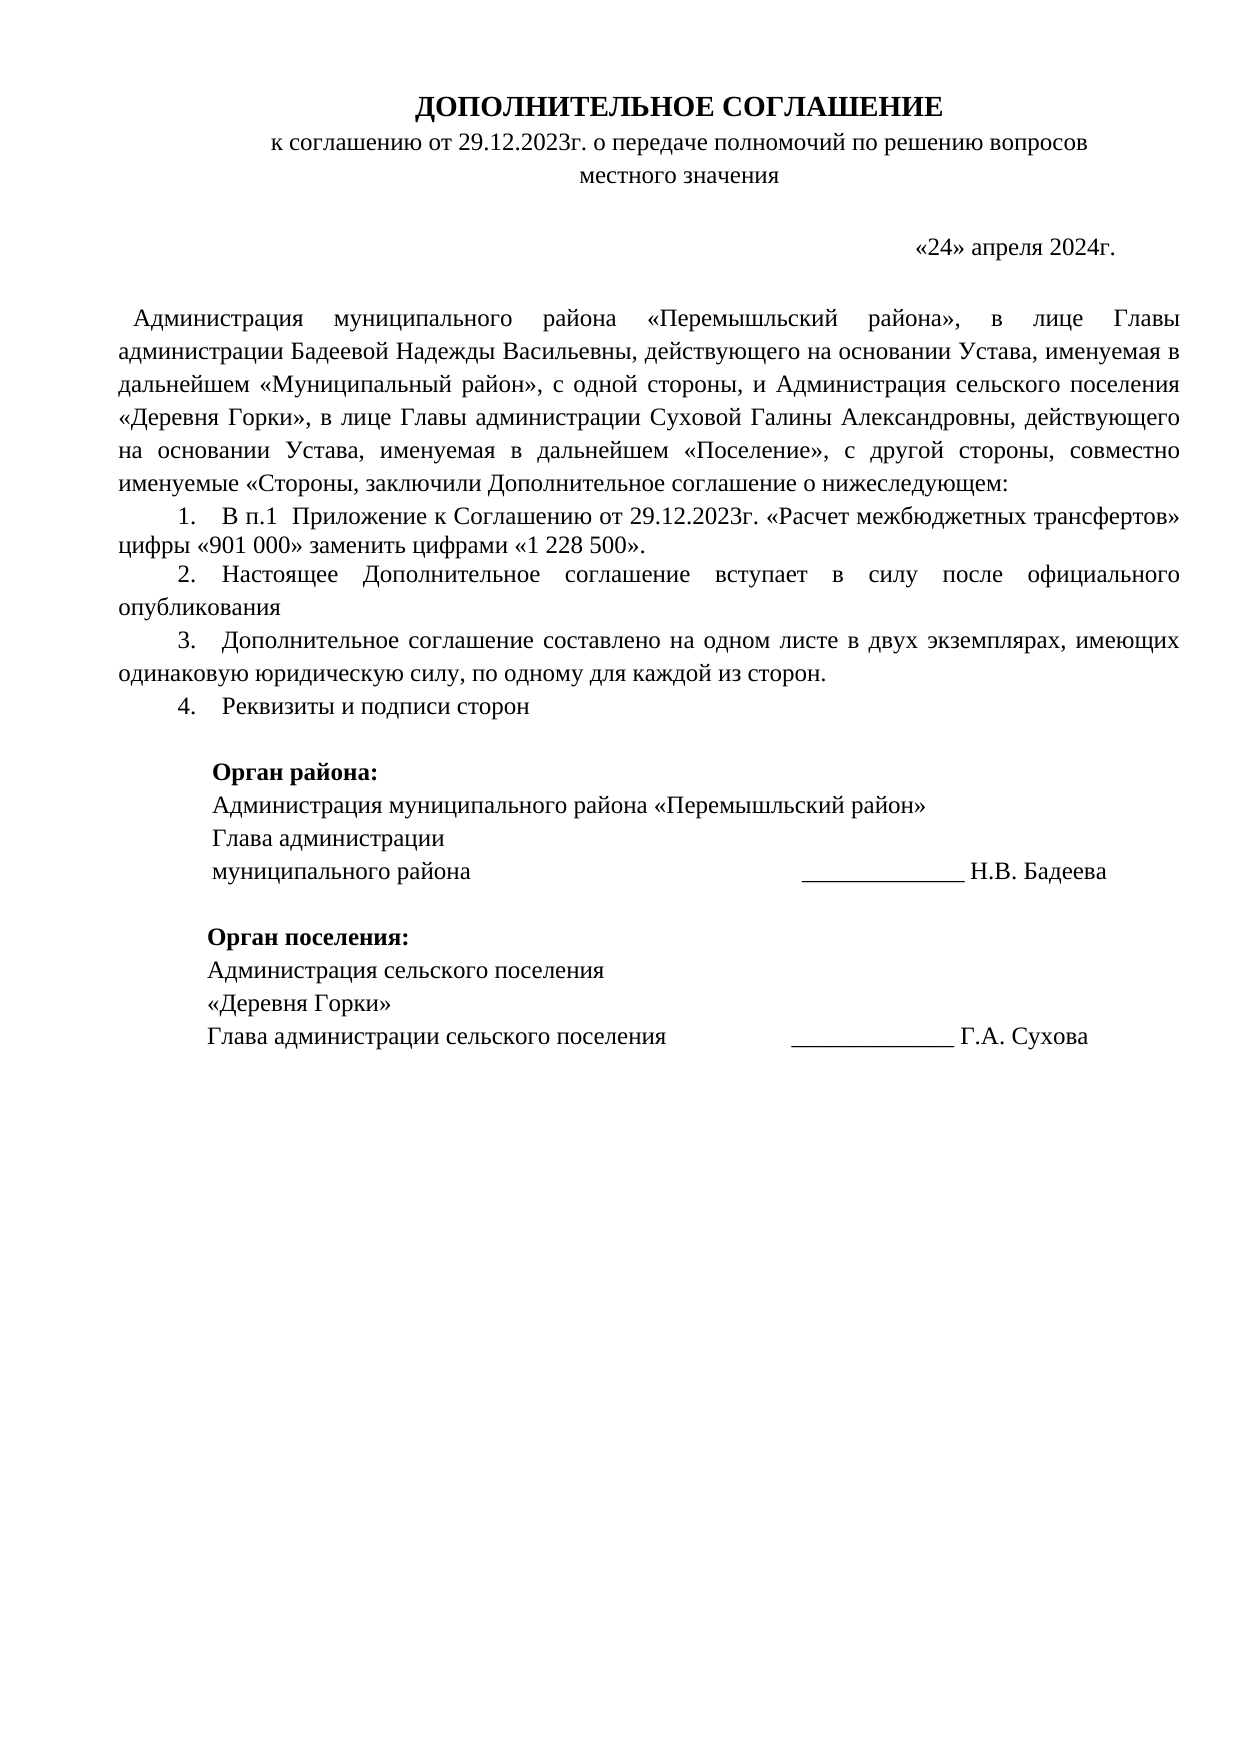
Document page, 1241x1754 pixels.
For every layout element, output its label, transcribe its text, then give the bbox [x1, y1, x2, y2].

text «Деревня Горки» [118, 988, 1181, 1017]
list Настоящее Дополнительное соглашение вступает в силу после официального опубликования [118, 559, 1181, 621]
text Орган поселения: [118, 922, 1181, 951]
text ДОПОЛНИТЕЛЬНОЕ СОГЛАШЕНИЕ [177, 89, 1181, 122]
text Администрация муниципального района «Перемышльский района», в лице Главы администрации Бадеевой Надежды Васильевны, действующего на основании Устава, именуемая в дальнейшем «Муниципальный район», с одной стороны, и Администрация сельского поселения «Деревня Горки», в лице Главы администрации Суховой Галины Александровны, действующего на основании Устава, именуемая в дальнейшем «Поселение», с другой стороны, совместно именуемые «Стороны, заключили Дополнительное соглашение о нижеследующем: [118, 303, 1181, 497]
text к соглашению от 29.12.2023г. о передаче полномочий по решению вопросов [177, 127, 1181, 156]
text местного значения [177, 160, 1181, 189]
list муниципального района _____________ Н.В. Бадеева [212, 856, 1181, 885]
list В п.1 Приложение к Соглашению от 29.12.2023г. «Расчет межбюджетных трансфертов» цифры «901 000» заменить цифрами «1 228 500». [118, 501, 1181, 559]
list Орган района: [212, 757, 1181, 786]
text «24» апреля 2024г. [177, 232, 1181, 261]
list Реквизиты и подписи сторон [118, 691, 1181, 720]
list Дополнительное соглашение составлено на одном листе в двух экземплярах, имеющих одинаковую юридическую силу, по одному для каждой из сторон. [118, 625, 1181, 687]
list Глава администрации [212, 823, 1181, 852]
list Администрация муниципального района «Перемышльский район» [212, 790, 1181, 819]
text Глава администрации сельского поселения _____________ Г.А. Сухова [118, 1021, 1181, 1050]
text Администрация сельского поселения [118, 955, 1181, 984]
